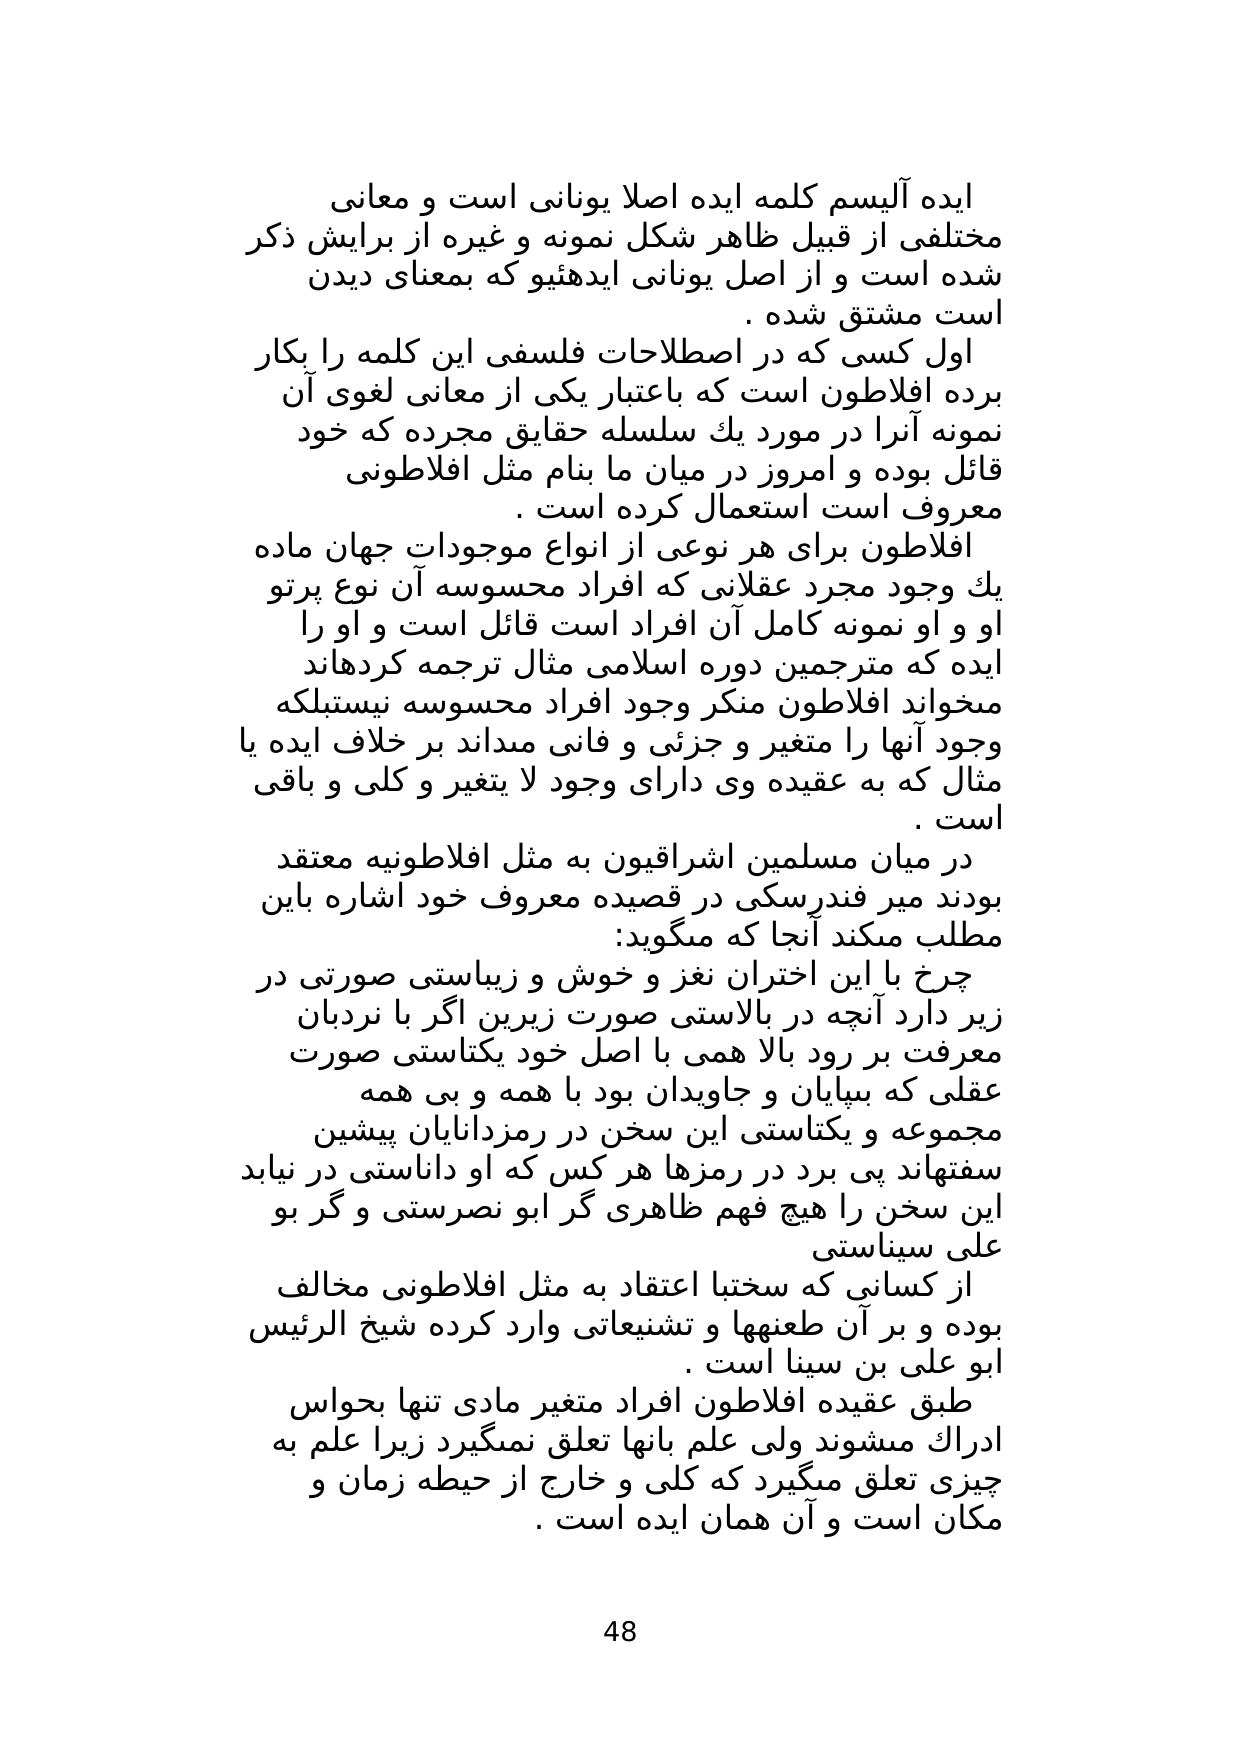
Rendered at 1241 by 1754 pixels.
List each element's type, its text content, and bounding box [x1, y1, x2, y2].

text از كسانى كه سخت‏با اعتقاد به مثل افلاطونى مخالف بوده و بر آن طعنه‏ها و تشنيعاتى وارد كرده شيخ الرئيس ابو على بن سينا است . [236, 1265, 1004, 1382]
text افلاطون براى هر نوعى از انواع موجودات جهان ماده يك وجود مجرد عقلانى كه افراد محسوسه آن نوع پرتو او و او نمونه كامل آن افراد است قائل است و او را ايده كه مترجمين دوره اسلامى مثال ترجمه كرده‏اند مى‏خواند افلاطون منكر وجود افراد محسوسه نيست‏بلكه وجود آنها را متغير و جزئى و فانى مى‏داند بر خلاف ايده يا مثال كه به عقيده وى داراى وجود لا يتغير و كلى و باقى است . [236, 527, 1004, 838]
text اول كسى كه در اصطلاحات فلسفى اين كلمه را بكار برده افلاطون است كه باعتبار يكى از معانى لغوى آن نمونه آنرا در مورد يك سلسله حقايق مجرده كه خود قائل بوده و امروز در ميان ما بنام مثل افلاطونى معروف است استعمال كرده است . [236, 333, 1004, 527]
text ايده آليسم كلمه ايده اصلا يونانى است و معانى مختلفى از قبيل ظاهر شكل نمونه و غيره از برايش ذكر شده است و از اصل يونانى ايده‏ئيو كه بمعناى ديدن است مشتق شده . [236, 177, 1004, 333]
text چرخ با اين اختران نغز و خوش و زيباستى صورتى در زير دارد آنچه در بالاستى صورت زيرين اگر با نردبان معرفت بر رود بالا همى با اصل خود يكتاستى صورت عقلى كه بى‏پايان و جاويدان بود با همه و بى همه مجموعه و يكتاستى اين سخن در رمزدانايان پيشين سفته‏اند پى برد در رمزها هر كس كه او داناستى در نيابد اين سخن را هيچ فهم ظاهرى گر ابو نصرستى و گر بو على سيناستى [236, 954, 1004, 1265]
text در ميان مسلمين اشراقيون به مثل افلاطونيه معتقد بودند مير فندرسكى در قصيده معروف خود اشاره باين مطلب مى‏كند آنجا كه مى‏گويد: [236, 838, 1004, 954]
text طبق عقيده افلاطون افراد متغير مادى تنها بحواس ادراك مى‏شوند ولى علم بانها تعلق نمى‏گيرد زيرا علم به چيزى تعلق مى‏گيرد كه كلى و خارج از حيطه زمان و مكان است و آن همان ايده است . [236, 1382, 1004, 1537]
